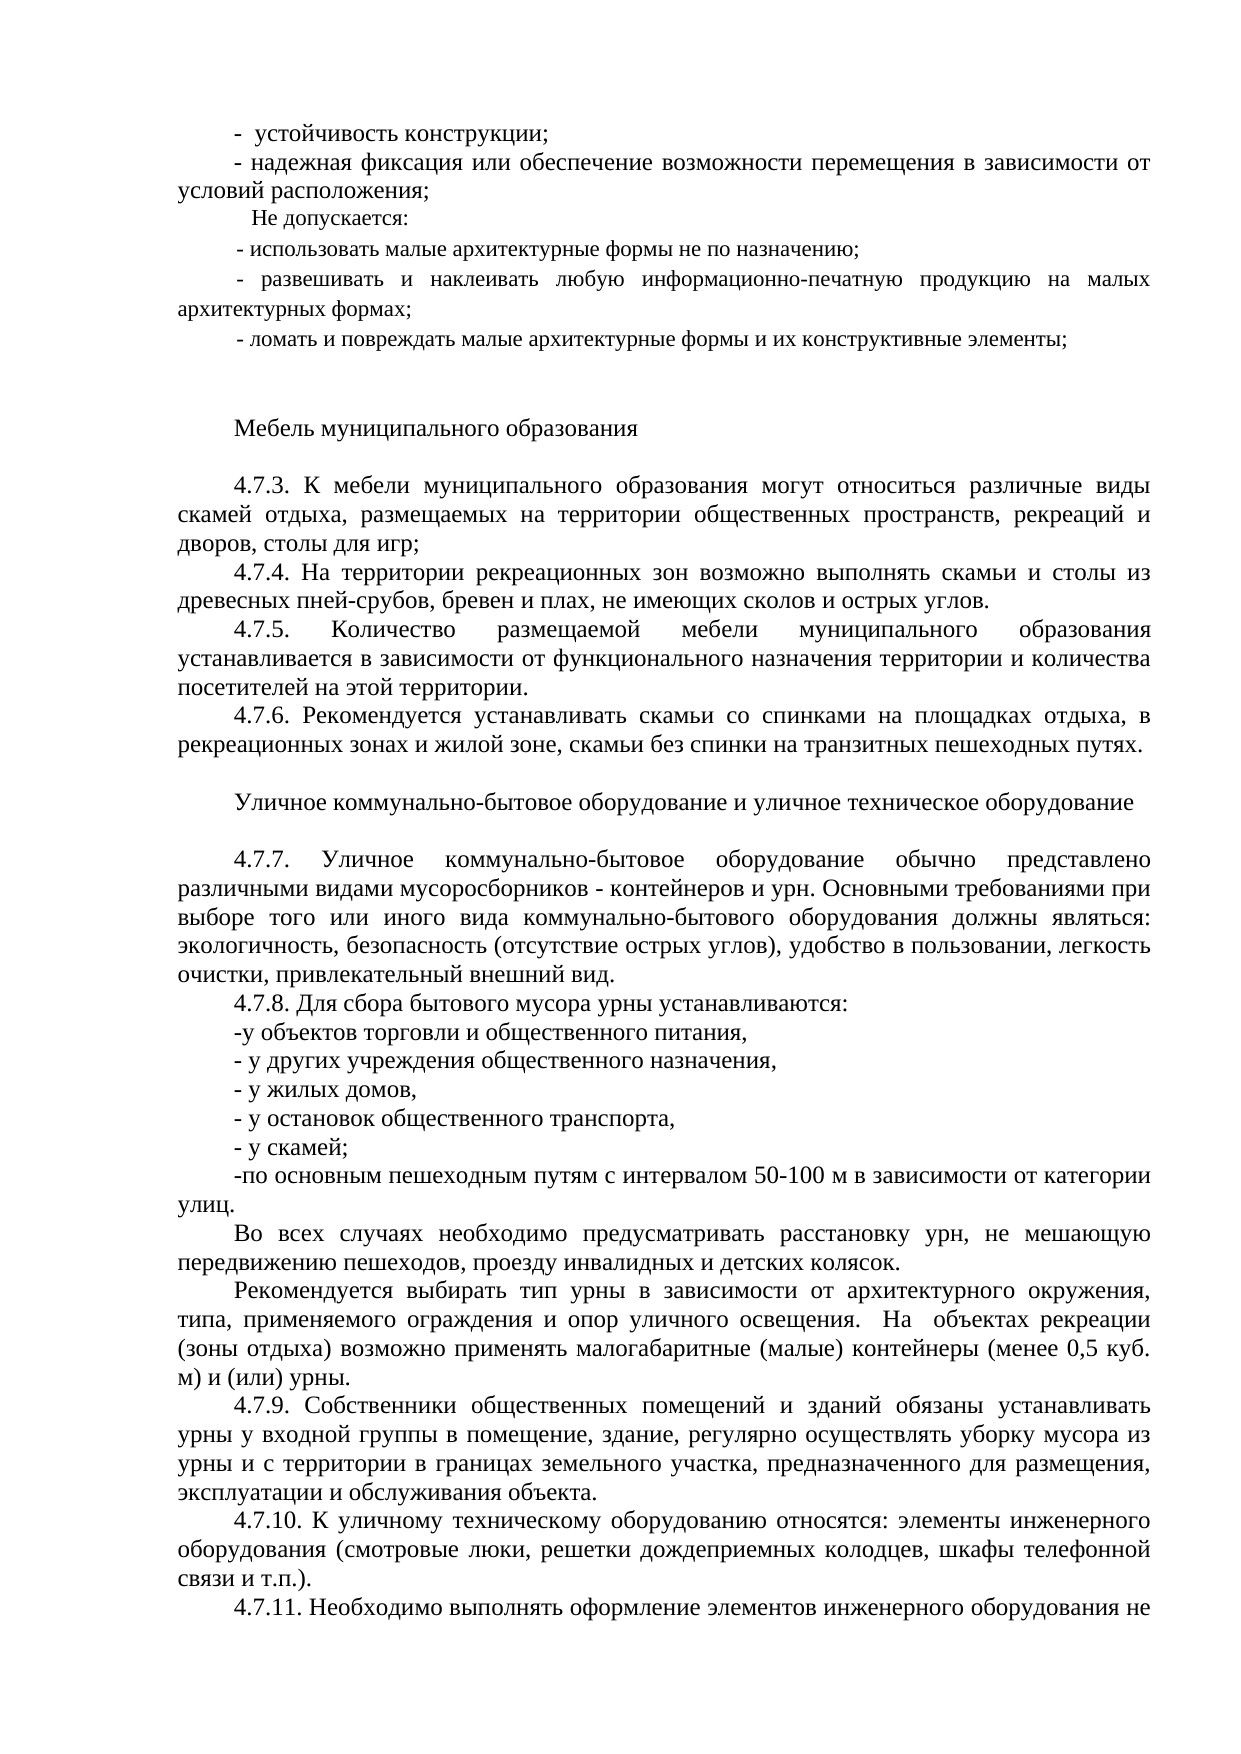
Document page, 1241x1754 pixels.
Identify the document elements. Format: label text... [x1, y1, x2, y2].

text - ломать и повреждать малые архитектурные формы и их конструктивные элементы; [177, 325, 1152, 352]
text 4.7.7. Уличное коммунально-бытовое оборудование обычно представлено различными видами мусоросборников - контейнеров и урн. Основными требованиями при выборе того или иного вида коммунально-бытового оборудования должны являться: экологичность, безопасность (отсутствие острых углов), удобство в пользовании, легкость очистки, привлекательный внешний вид. [177, 844, 1152, 988]
text - у других учреждения общественного назначения, [177, 1045, 1152, 1074]
text - у остановок общественного транспорта, [177, 1103, 1152, 1132]
text - устойчивость конструкции; [177, 118, 1152, 147]
text - использовать малые архитектурные формы не по назначению; [177, 234, 1152, 261]
text 4.7.8. Для сбора бытового мусора урны устанавливаются: [177, 988, 1152, 1017]
text Мебель муниципального образования [177, 413, 1152, 442]
text 4.7.3. К мебели муниципального образования могут относиться различные виды скамей отдыха, размещаемых на территории общественных пространств, рекреаций и дворов, столы для игр; [177, 470, 1152, 557]
text - надежная фиксация или обеспечение возможности перемещения в зависимости от условий расположения; [177, 147, 1152, 204]
text - у скамей; [177, 1132, 1152, 1160]
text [177, 1592, 1152, 1620]
text Рекомендуется выбирать тип урны в зависимости от архитектурного окружения, типа, применяемого ограждения и опор уличного освещения. На объектах рекреации (зоны отдыха) возможно применять малогабаритные (малые) контейнеры (менее 0,5 куб. м) и (или) урны. [177, 1275, 1152, 1390]
text 4.7.6. Рекомендуется устанавливать скамьи со спинками на площадках отдыха, в рекреационных зонах и жилой зоне, скамьи без спинки на транзитных пешеходных путях. [177, 700, 1152, 758]
text 4.7.9. Собственники общественных помещений и зданий обязаны устанавливать урны у входной группы в помещение, здание, регулярно осуществлять уборку мусора из урны и с территории в границах земельного участка, предназначенного для размещения, эксплуатации и обслуживания объекта. [177, 1390, 1152, 1505]
text Не допускается: [177, 204, 1152, 231]
text 4.7.4. На территории рекреационных зон возможно выполнять скамьи и столы из древесных пней-срубов, бревен и плах, не имеющих сколов и острых углов. [177, 557, 1152, 614]
text -по основным пешеходным путям с интервалом 50-100 м в зависимости от категории улиц. [177, 1160, 1152, 1218]
text Во всех случаях необходимо предусматривать расстановку урн, не мешающую передвижению пешеходов, проезду инвалидных и детских колясок. [177, 1218, 1152, 1275]
text -у объектов торговли и общественного питания, [177, 1017, 1152, 1045]
text 4.7.10. К уличному техническому оборудованию относятся: элементы инженерного оборудования (смотровые люки, решетки дождеприемных колодцев, шкафы телефонной связи и т.п.). [177, 1505, 1152, 1592]
text - у жилых домов, [177, 1074, 1152, 1103]
text Уличное коммунально-бытовое оборудование и уличное техническое оборудование [177, 787, 1152, 815]
text - развешивать и наклеивать любую информационно-печатную продукцию на малых архитектурных формах; [177, 265, 1152, 321]
text 4.7.5. Количество размещаемой мебели муниципального образования устанавливается в зависимости от функционального назначения территории и количества посетителей на этой территории. [177, 614, 1152, 700]
